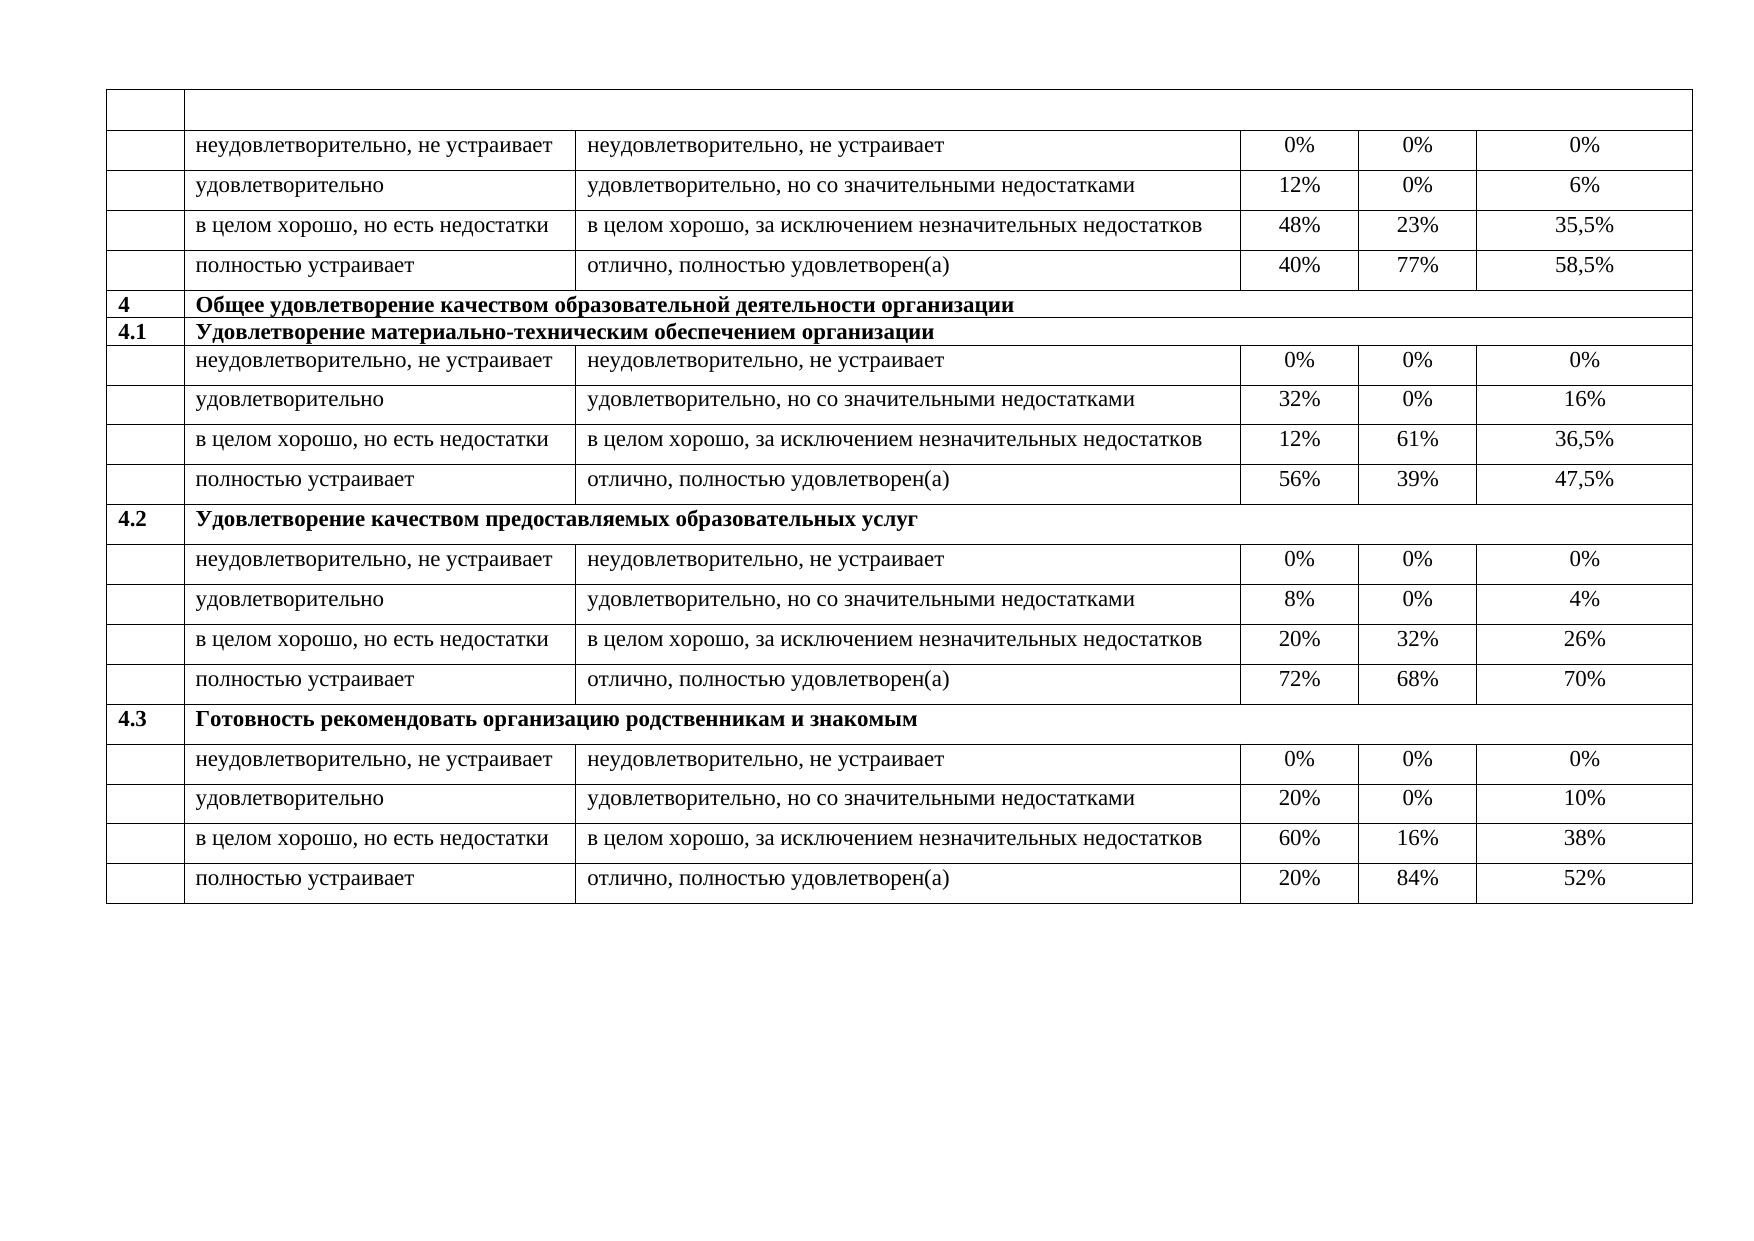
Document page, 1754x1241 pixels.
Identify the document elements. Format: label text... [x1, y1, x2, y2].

table_cell в целом хорошо, но есть недостатки [185, 625, 575, 664]
table_cell 16% [1359, 824, 1476, 863]
table_cell 48% [1241, 211, 1358, 250]
table_cell 58,5% [1477, 251, 1692, 290]
table_cell 23% [1359, 211, 1476, 250]
table_cell 12% [1241, 425, 1358, 464]
table_cell неудовлетворительно, не устраивает [185, 745, 575, 783]
table_cell удовлетворительно [185, 171, 575, 210]
table_cell [107, 545, 184, 584]
table_cell отлично, полностью удовлетворен(а) [576, 864, 1240, 903]
table_cell удовлетворительно, но со значительными недостатками [576, 585, 1240, 624]
table_cell 84% [1359, 864, 1476, 903]
table_cell в целом хорошо, за исключением незначительных недостатков [576, 625, 1240, 664]
table_cell 4.1 [107, 318, 184, 344]
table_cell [185, 90, 1692, 130]
table_cell 0% [1359, 585, 1476, 624]
table_cell 26% [1477, 625, 1692, 664]
table_cell 0% [1359, 545, 1476, 584]
table_cell 0% [1241, 545, 1358, 584]
table_cell 4% [1477, 585, 1692, 624]
table_cell 0% [1359, 386, 1476, 424]
table_cell полностью устраивает [185, 864, 575, 903]
table_cell 52% [1477, 864, 1692, 903]
table_cell 39% [1359, 465, 1476, 504]
table_cell 0% [1241, 131, 1358, 170]
table_cell 40% [1241, 251, 1358, 290]
table_cell 77% [1359, 251, 1476, 290]
table_cell 0% [1359, 346, 1476, 384]
table_cell 16% [1477, 386, 1692, 424]
table_cell 0% [1241, 745, 1358, 783]
table_cell неудовлетворительно, не устраивает [185, 131, 575, 170]
table_cell в целом хорошо, за исключением незначительных недостатков [576, 824, 1240, 863]
table_cell 8% [1241, 585, 1358, 624]
table_cell удовлетворительно [185, 386, 575, 424]
table_cell 56% [1241, 465, 1358, 504]
table_cell [107, 585, 184, 624]
table_cell [107, 625, 184, 664]
table_cell 0% [1359, 785, 1476, 823]
table_cell отлично, полностью удовлетворен(а) [576, 665, 1240, 704]
table_cell неудовлетворительно, не устраивает [185, 346, 575, 384]
table_cell неудовлетворительно, не устраивает [576, 745, 1240, 783]
table_cell [107, 386, 184, 424]
table_cell удовлетворительно, но со значительными недостатками [576, 171, 1240, 210]
table_cell 20% [1241, 864, 1358, 903]
table_cell 4.2 [107, 505, 184, 544]
table_cell 0% [1477, 745, 1692, 783]
table_cell 70% [1477, 665, 1692, 704]
table_cell 0% [1359, 745, 1476, 783]
table_cell в целом хорошо, но есть недостатки [185, 824, 575, 863]
table_cell 35,5% [1477, 211, 1692, 250]
table_cell [107, 171, 184, 210]
table_cell 0% [1241, 346, 1358, 384]
table_cell [107, 864, 184, 903]
table_cell удовлетворительно, но со значительными недостатками [576, 386, 1240, 424]
table_cell 6% [1477, 171, 1692, 210]
table_cell Готовность рекомендовать организацию родственникам и знакомым [185, 705, 1692, 743]
table_cell неудовлетворительно, не устраивает [576, 346, 1240, 384]
table_cell Общее удовлетворение качеством образовательной деятельности организации [185, 291, 1692, 317]
table_cell 60% [1241, 824, 1358, 863]
table_cell полностью устраивает [185, 465, 575, 504]
table_cell 0% [1477, 545, 1692, 584]
table_cell полностью устраивает [185, 665, 575, 704]
table_cell 10% [1477, 785, 1692, 823]
table_cell 36,5% [1477, 425, 1692, 464]
table_cell 0% [1359, 171, 1476, 210]
table_cell Удовлетворение материально-техническим обеспечением организации [185, 318, 1692, 344]
table_cell [107, 251, 184, 290]
table_cell Удовлетворение качеством предоставляемых образовательных услуг [185, 505, 1692, 544]
table_cell [107, 465, 184, 504]
table_cell 4 [107, 291, 184, 317]
table_cell 20% [1241, 785, 1358, 823]
table_cell [107, 745, 184, 783]
table_cell 3.2 [107, 90, 184, 130]
table_cell в целом хорошо, но есть недостатки [185, 211, 575, 250]
table_cell неудовлетворительно, не устраивает [185, 545, 575, 584]
table_cell удовлетворительно, но со значительными недостатками [576, 785, 1240, 823]
table_cell 0% [1477, 131, 1692, 170]
table_cell 0% [1477, 346, 1692, 384]
table_cell 0% [1359, 131, 1476, 170]
table_cell неудовлетворительно, не устраивает [576, 545, 1240, 584]
table_cell неудовлетворительно, не устраивает [576, 131, 1240, 170]
table_cell [107, 824, 184, 863]
table_cell отлично, полностью удовлетворен(а) [576, 251, 1240, 290]
table_cell 38% [1477, 824, 1692, 863]
table_cell в целом хорошо, за исключением незначительных недостатков [576, 211, 1240, 250]
table_cell в целом хорошо, за исключением незначительных недостатков [576, 425, 1240, 464]
table_cell 61% [1359, 425, 1476, 464]
table_cell 47,5% [1477, 465, 1692, 504]
table_cell [107, 665, 184, 704]
table_cell [107, 131, 184, 170]
table_cell в целом хорошо, но есть недостатки [185, 425, 575, 464]
table_cell удовлетворительно [185, 585, 575, 624]
table_cell [107, 346, 184, 384]
table_cell удовлетворительно [185, 785, 575, 823]
table_cell 32% [1241, 386, 1358, 424]
table_cell 68% [1359, 665, 1476, 704]
table_cell 12% [1241, 171, 1358, 210]
table_cell 32% [1359, 625, 1476, 664]
table_cell 4.3 [107, 705, 184, 743]
table_cell отлично, полностью удовлетворен(а) [576, 465, 1240, 504]
table_cell полностью устраивает [185, 251, 575, 290]
table_cell [107, 211, 184, 250]
table_cell 72% [1241, 665, 1358, 704]
table_cell 20% [1241, 625, 1358, 664]
table_cell [107, 785, 184, 823]
table_cell [107, 425, 184, 464]
